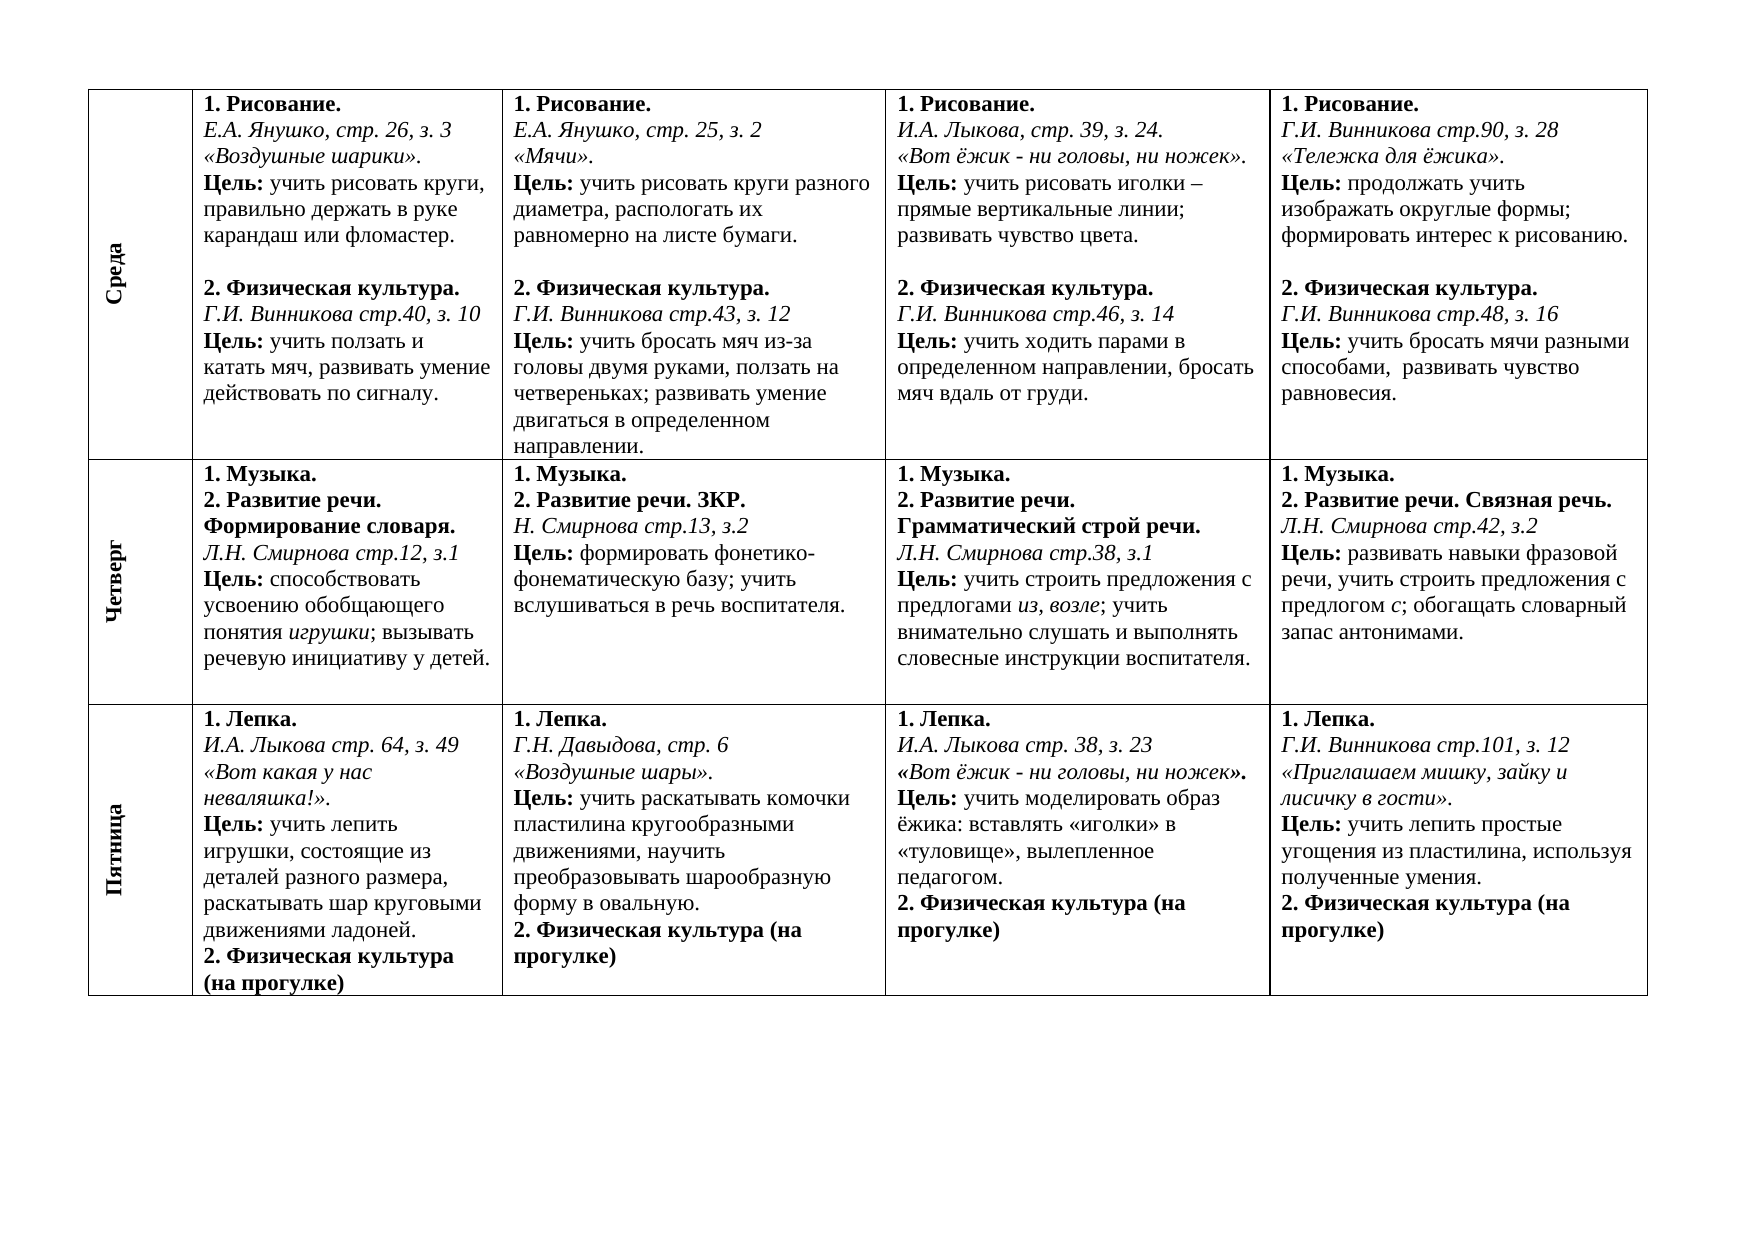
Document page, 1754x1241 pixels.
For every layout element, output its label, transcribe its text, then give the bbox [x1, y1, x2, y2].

table_cell 1. Лепка. Г.Н. Давыдова, стр. 6 «Воздушные шары». Цель: учить раскатывать комочки пластилина кругообразными движениями, научить преобразовывать шарообразную форму в овальную. 2. Физическая культура (на прогулке) [503, 705, 885, 995]
table_cell 1. Лепка. И.А. Лыкова стр. 64, з. 49 «Вот какая у нас неваляшка!». Цель: учить лепить игрушки, состоящие из деталей разного размера, раскатывать шар круговыми движениями ладоней. 2. Физическая культура (на прогулке) [193, 705, 502, 995]
table_cell Четверг [89, 460, 192, 704]
table_cell 1. Музыка. 2. Развитие речи. Формирование словаря. Л.Н. Смирнова стр.12, з.1 Цель: способствовать усвоению обобщающего понятия игрушки; вызывать речевую инициативу у детей. [193, 460, 502, 704]
table_cell 1. Музыка. 2. Развитие речи. Связная речь. Л.Н. Смирнова стр.42, з.2 Цель: развивать навыки фразовой речи, учить строить предложения с предлогом с; обогащать словарный запас антонимами. [1271, 460, 1647, 704]
table_cell 1. Рисование. Г.И. Винникова стр.90, з. 28 «Тележка для ёжика». Цель: продолжать учить изображать округлые формы; формировать интерес к рисованию. 2. Физическая культура. Г.И. Винникова стр.48, з. 16 Цель: учить бросать мячи разными способами, развивать чувство равновесия. [1271, 90, 1647, 458]
table_cell Среда [89, 90, 192, 458]
table_cell 1. Рисование. Е.А. Янушко, стр. 26, з. 3 «Воздушные шарики». Цель: учить рисовать круги, правильно держать в руке карандаш или фломастер. 2. Физическая культура. Г.И. Винникова стр.40, з. 10 Цель: учить ползать и катать мяч, развивать умение действовать по сигналу. [193, 90, 502, 458]
table_cell 1. Лепка. Г.И. Винникова стр.101, з. 12 «Приглашаем мишку, зайку и лисичку в гости». Цель: учить лепить простые угощения из пластилина, используя полученные умения. 2. Физическая культура (на прогулке) [1271, 705, 1647, 995]
table_cell 1. Рисование. И.А. Лыкова, стр. 39, з. 24. «Вот ёжик - ни головы, ни ножек». Цель: учить рисовать иголки – прямые вертикальные линии; развивать чувство цвета. 2. Физическая культура. Г.И. Винникова стр.46, з. 14 Цель: учить ходить парами в определенном направлении, бросать мяч вдаль от груди. [886, 90, 1269, 458]
table_cell 1. Музыка. 2. Развитие речи. Грамматический строй речи. Л.Н. Смирнова стр.38, з.1 Цель: учить строить предложения с предлогами из, возле; учить внимательно слушать и выполнять словесные инструкции воспитателя. [886, 460, 1269, 704]
table_cell 1. Музыка. 2. Развитие речи. ЗКР. Н. Смирнова стр.13, з.2 Цель: формировать фонетико-фонематическую базу; учить вслушиваться в речь воспитателя. [503, 460, 885, 704]
table_cell 1. Лепка. И.А. Лыкова стр. 38, з. 23 «Вот ёжик - ни головы, ни ножек». Цель: учить моделировать образ ёжика: вставлять «иголки» в «туловище», вылепленное педагогом. 2. Физическая культура (на прогулке) [886, 705, 1269, 995]
table_cell Пятница [89, 705, 192, 995]
table_cell 1. Рисование. Е.А. Янушко, стр. 25, з. 2 «Мячи». Цель: учить рисовать круги разного диаметра, распологать их равномерно на листе бумаги. 2. Физическая культура. Г.И. Винникова стр.43, з. 12 Цель: учить бросать мяч из-за головы двумя руками, ползать на четвереньках; развивать умение двигаться в определенном направлении. [503, 90, 885, 458]
